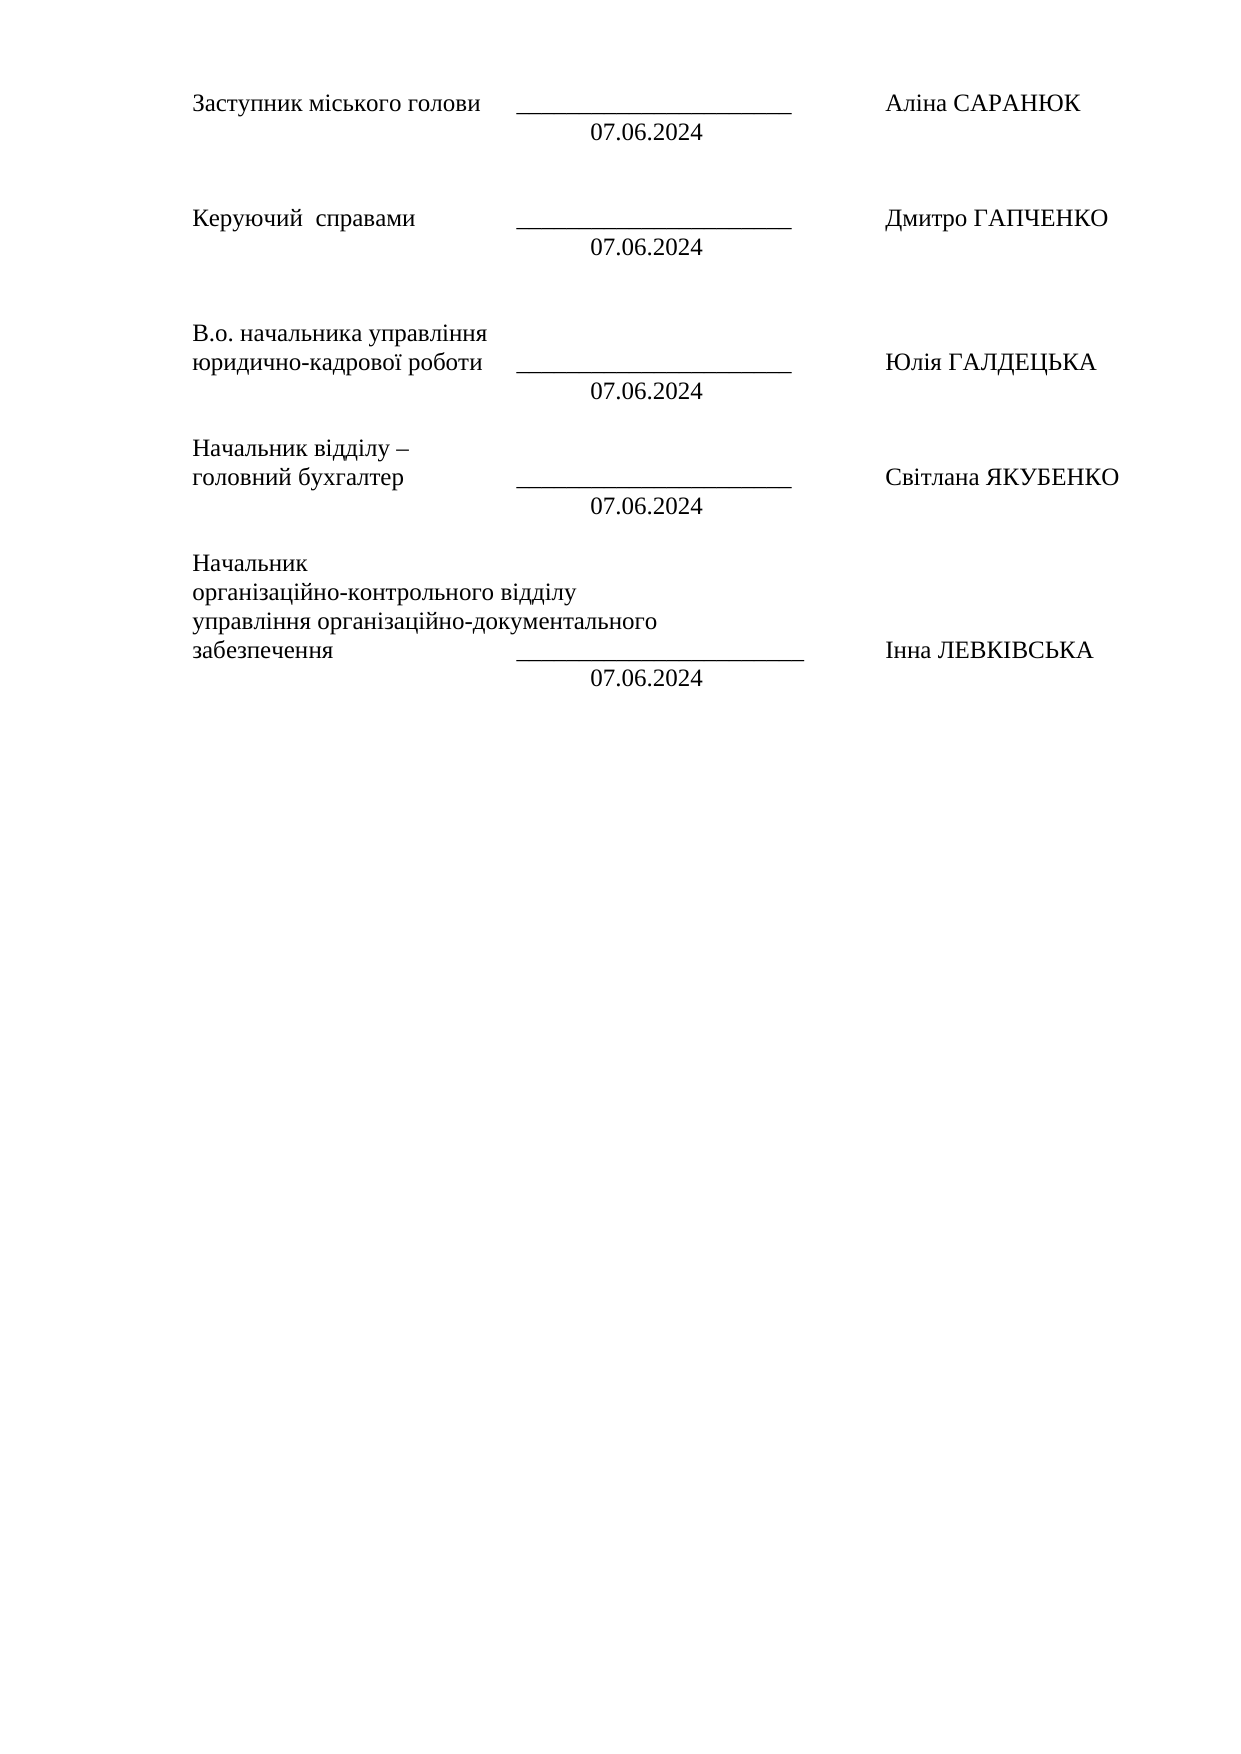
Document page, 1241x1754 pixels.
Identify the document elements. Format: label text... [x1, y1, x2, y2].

text 07.06.2024 [192, 663, 1152, 692]
text В.о. начальника управління [192, 318, 1152, 347]
text юридично-кадрової роботи ______________________ Юлія ГАЛДЕЦЬКА [192, 347, 1152, 376]
text 07.06.2024 [192, 491, 1152, 520]
text Керуючий справами ______________________ Дмитро ГАПЧЕНКО [192, 203, 1152, 232]
text 07.06.2024 [192, 376, 1152, 405]
text головний бухгалтер ______________________ Світлана ЯКУБЕНКО [192, 462, 1152, 491]
text організаційно-контрольного відділу [192, 577, 1152, 606]
text 07.06.2024 [192, 232, 1152, 290]
text Начальник [192, 548, 1152, 577]
text Начальник відділу – [192, 433, 1152, 462]
text управління організаційно-документального [192, 606, 1152, 635]
text Заступник міського голови ______________________ Аліна САРАНЮК 07.06.2024 [192, 88, 1152, 146]
text забезпечення _______________________ Інна ЛЕВКІВСЬКА [192, 635, 1152, 663]
